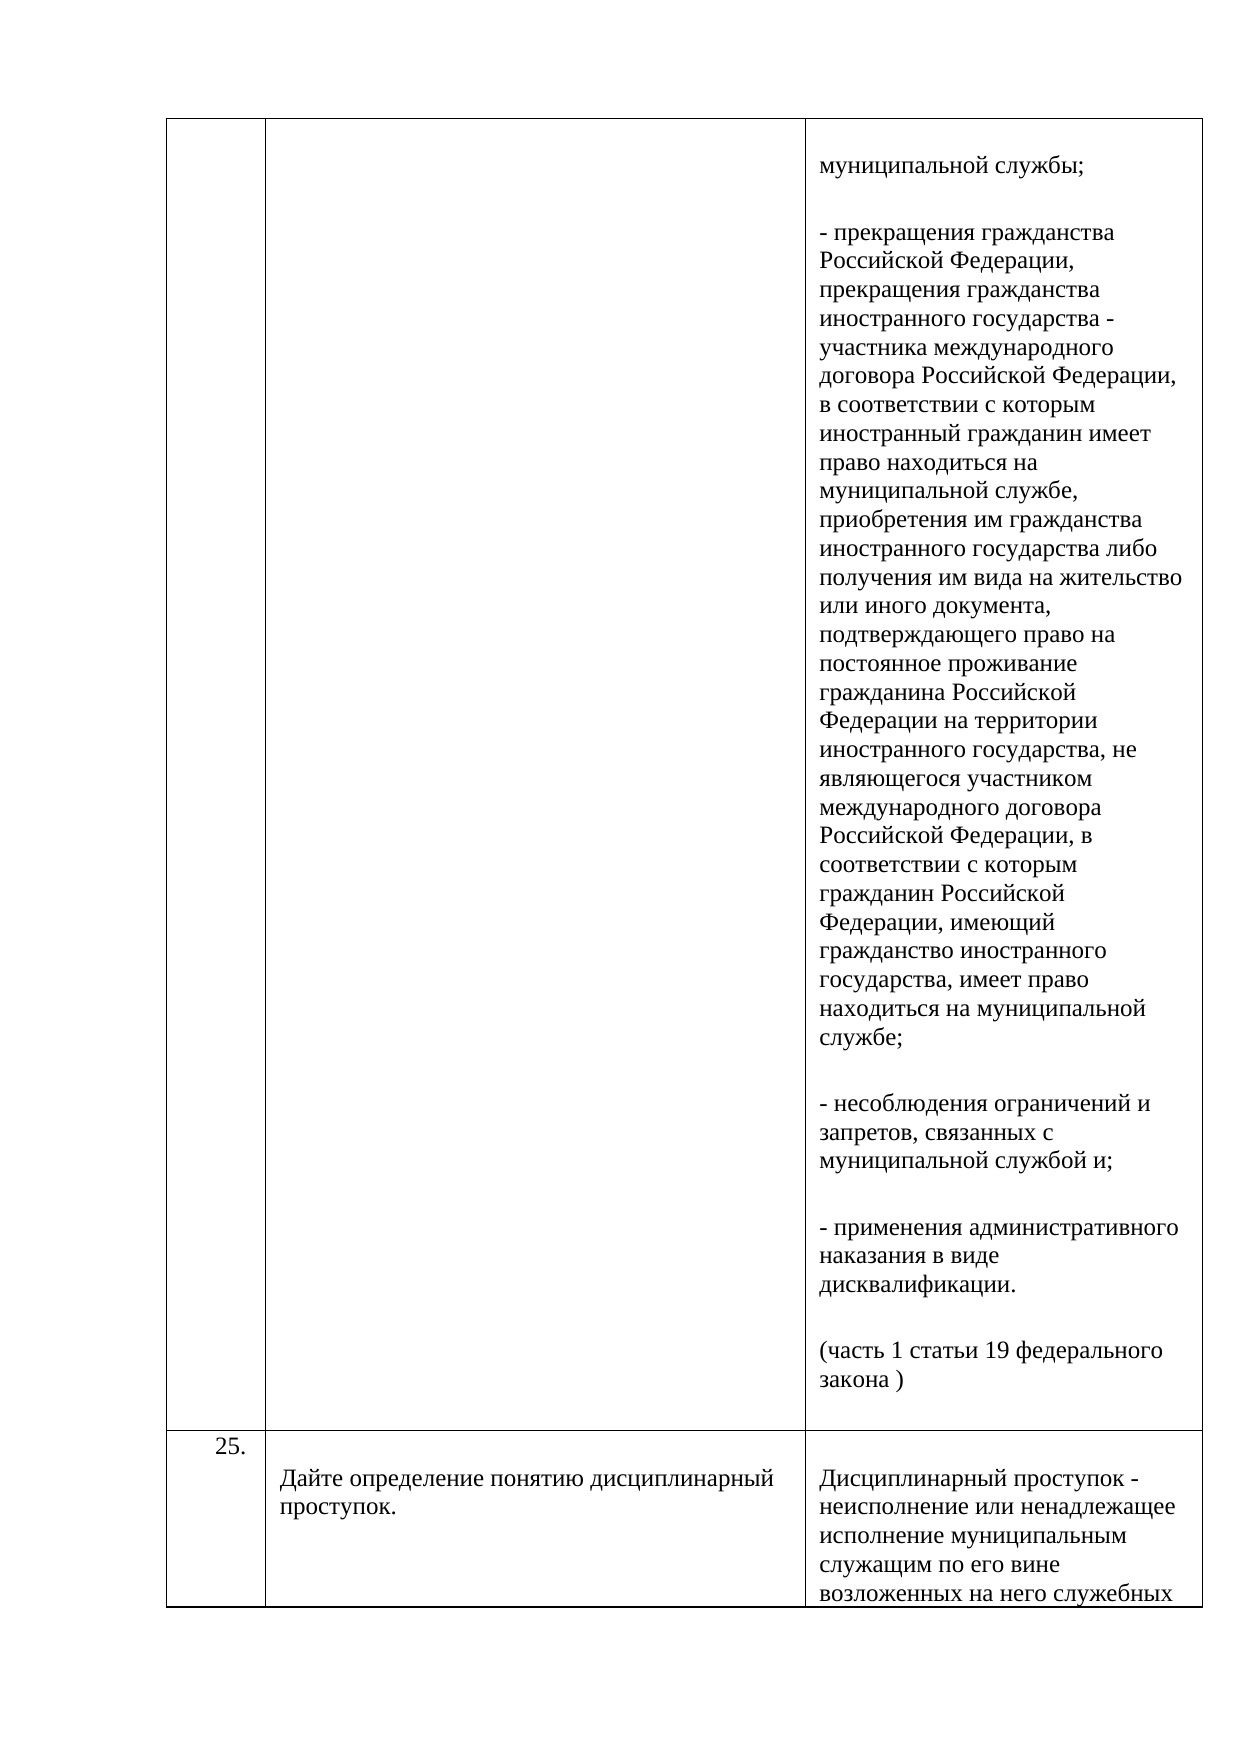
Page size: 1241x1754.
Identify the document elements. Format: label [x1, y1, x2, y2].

table_cell [167, 119, 265, 1430]
table_cell [266, 119, 805, 1430]
table_cell [806, 1431, 1202, 1606]
table_cell [806, 119, 1202, 1430]
table_cell [167, 1431, 265, 1606]
table_cell [266, 1431, 805, 1606]
